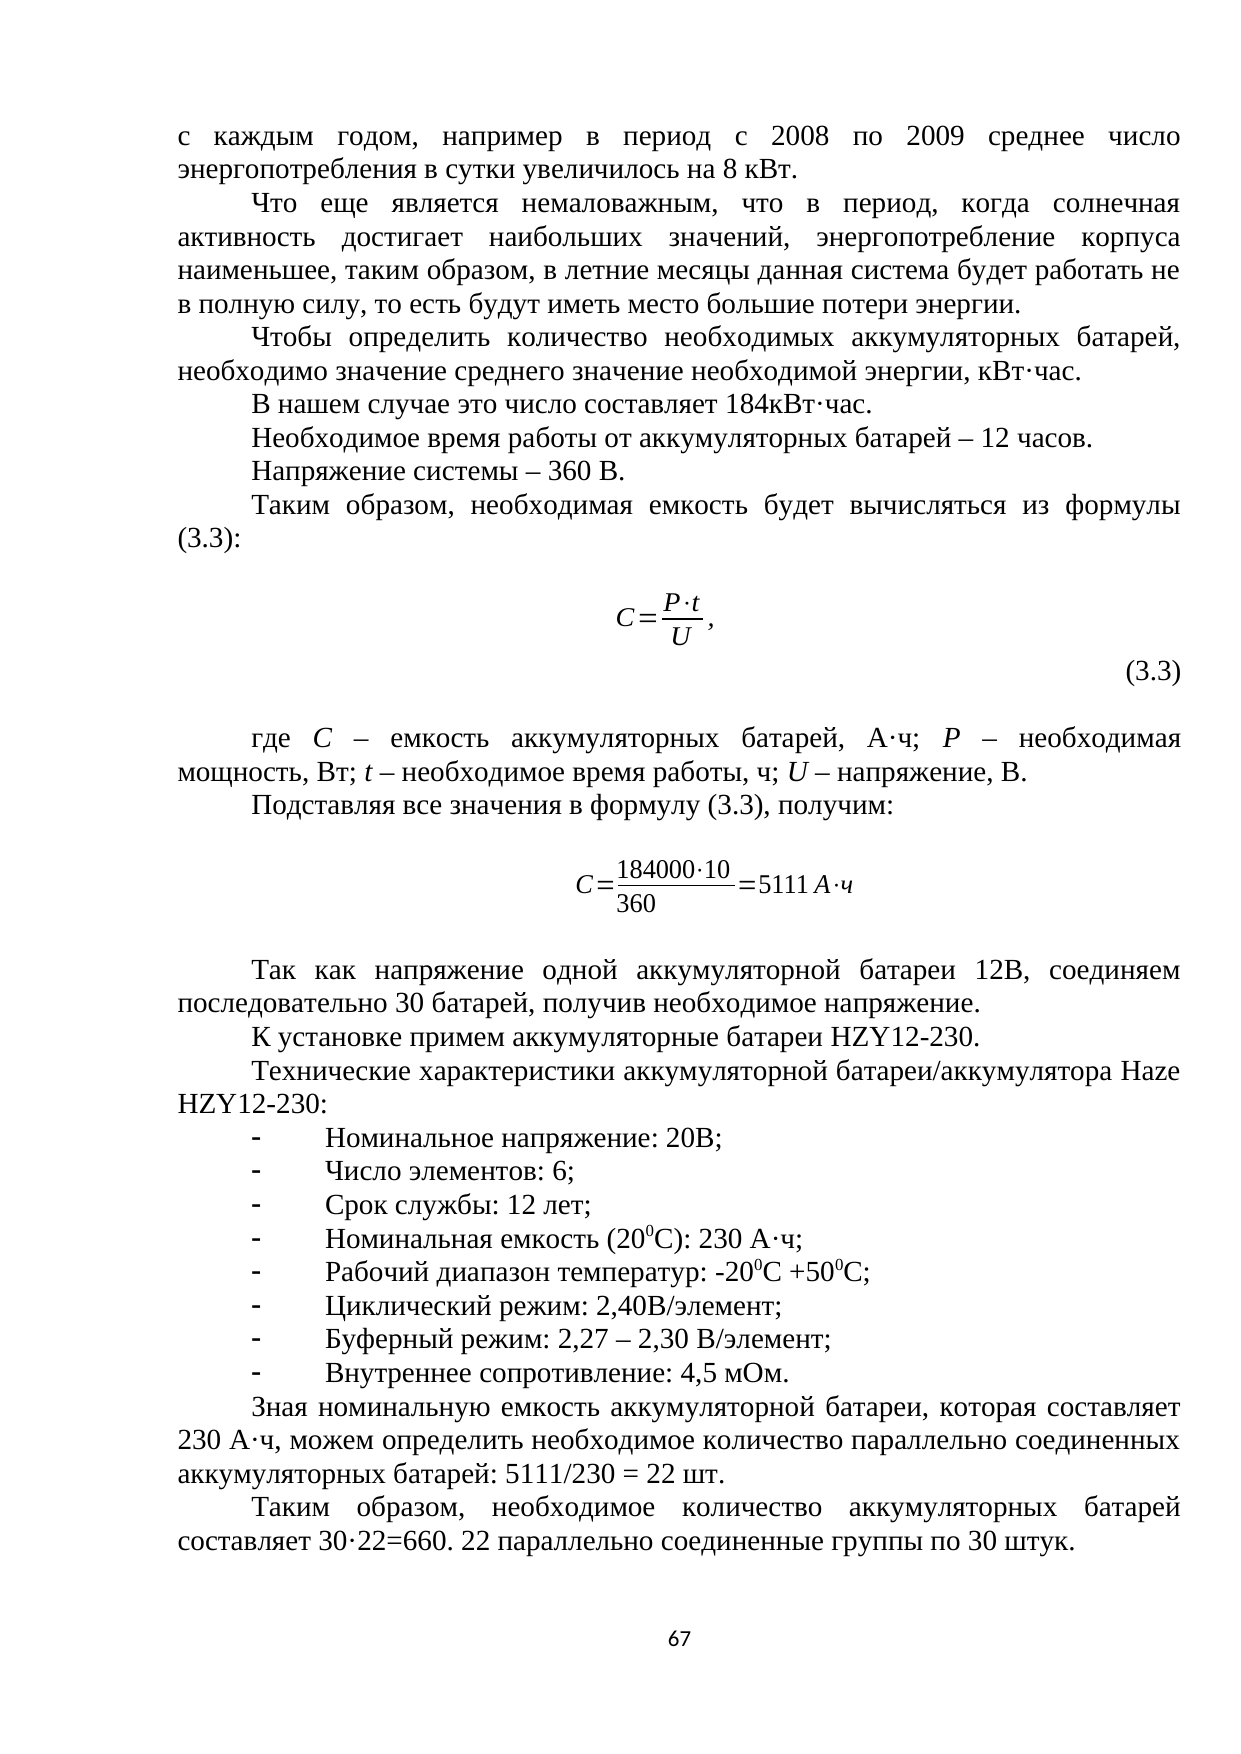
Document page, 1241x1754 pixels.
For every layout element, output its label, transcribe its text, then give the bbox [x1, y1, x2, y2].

list Число элементов: 6; [177, 1153, 1181, 1187]
list Срок службы: 12 лет; [177, 1187, 1181, 1221]
list Номинальная емкость (200С): 230 А·ч; [177, 1221, 1181, 1254]
text Необходимое время работы от аккумуляторных батарей – 12 часов. [177, 420, 1181, 453]
text К установке примем аккумуляторные батареи HZY12-230. [177, 1019, 1181, 1053]
text Напряжение системы – 360 В. [177, 453, 1181, 487]
text Таким образом, необходимое количество аккумуляторных батарей составляет 30·22=660. 22 параллельно соединенные группы по 30 штук. [177, 1489, 1181, 1557]
list Внутреннее сопротивление: 4,5 мОм. [177, 1355, 1181, 1389]
text (3.3) [177, 588, 1181, 687]
list Циклический режим: 2,40В/элемент; [177, 1288, 1181, 1322]
text Технические характеристики аккумуляторной батареи/аккумулятора Haze HZY12-230: [177, 1053, 1181, 1120]
list Номинальное напряжение: 20В; [177, 1120, 1181, 1153]
text В нашем случае это число составляет 184кВт·час. [177, 386, 1181, 420]
list Буферный режим: 2,27 – 2,30 В/элемент; [177, 1322, 1181, 1355]
text Таким образом, необходимая емкость будет вычисляться из формулы (3.3): [177, 487, 1181, 554]
text Подставляя все значения в формулу (3.3), получим: [177, 787, 1181, 821]
text Зная номинальную емкость аккумуляторной батареи, которая составляет 230 А·ч, можем определить необходимое количество параллельно соединенных аккумуляторных батарей: 5111/230 = 22 шт. [177, 1389, 1181, 1489]
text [177, 118, 1181, 185]
text Так как напряжение одной аккумуляторной батареи 12В, соединяем последовательно 30 батарей, получив необходимое напряжение. [177, 952, 1181, 1019]
text Чтобы определить количество необходимых аккумуляторных батарей, необходимо значение среднего значение необходимой энергии, кВт·час. [177, 319, 1181, 386]
list Рабочий диапазон температур: -200С +500С; [177, 1254, 1181, 1288]
text Что еще является немаловажным, что в период, когда солнечная активность достигает наибольших значений, энергопотребление корпуса наименьшее, таким образом, в летние месяцы данная система будет работать не в полную силу, то есть будут иметь место большие потери энергии. [177, 185, 1181, 319]
text где С – емкость аккумуляторных батарей, А·ч; P – необходимая мощность, Вт; t – необходимое время работы, ч; U – напряжение, В. [177, 720, 1181, 787]
